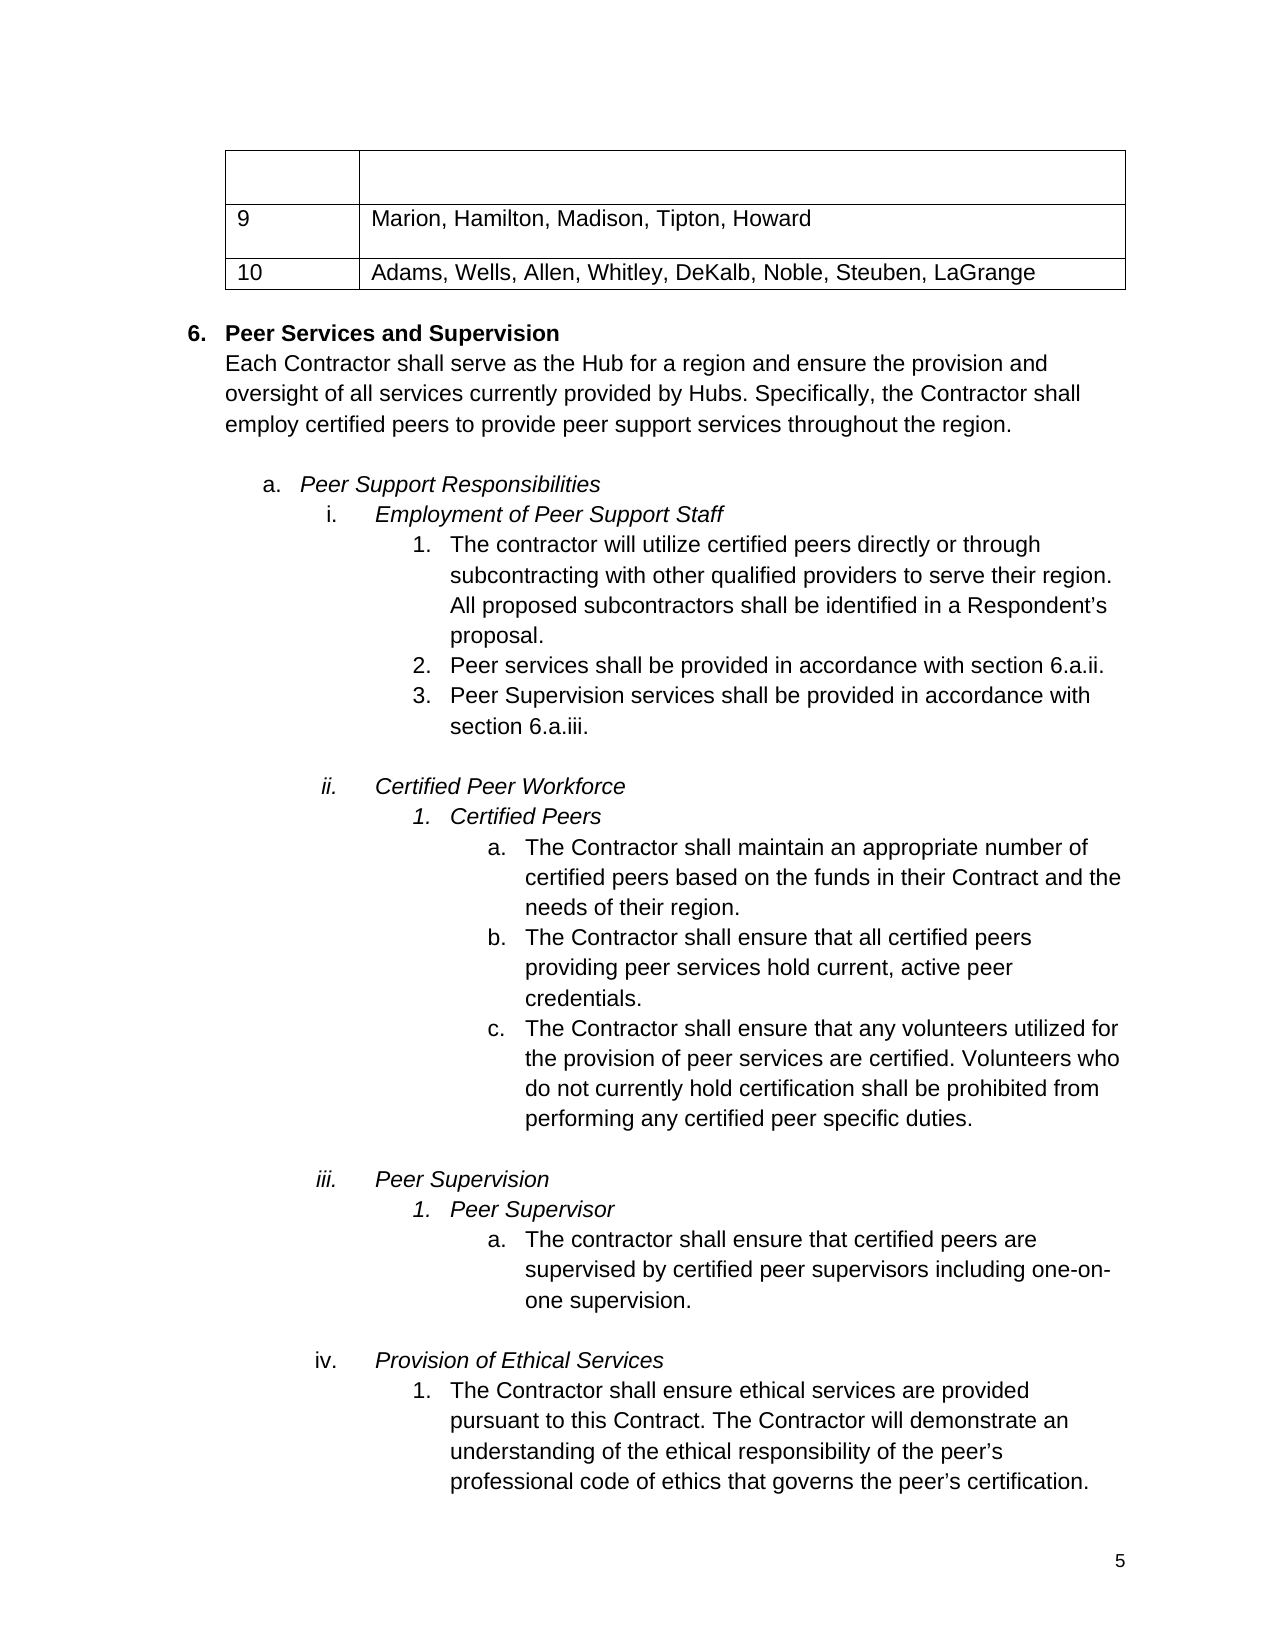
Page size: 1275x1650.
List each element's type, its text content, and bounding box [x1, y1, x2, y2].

table_cell Adams, Wells, Allen, Whitley, DeKalb, Noble, Steuben, LaGrange [360, 259, 1125, 289]
list The contractor will utilize certified peers directly or through subcontracting with other qualified providers to serve their region. All proposed subcontractors shall be identified in a Respondent’s proposal. [412, 531, 1125, 648]
list Peer Support Responsibilities [262, 471, 1125, 497]
list Certified Peer Workforce [337, 773, 1125, 799]
table_cell Marion, Hamilton, Madison, Tipton, Howard [360, 205, 1125, 257]
list The Contractor shall ensure that any volunteers utilized for the provision of peer services are certified. Volunteers who do not currently hold certification shall be prohibited from performing any certified peer specific duties. [487, 1015, 1125, 1132]
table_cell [360, 151, 1125, 204]
list Certified Peers [412, 803, 1125, 830]
list Provision of Ethical Services [337, 1347, 1125, 1373]
text Each Contractor shall serve as the Hub for a region and ensure the provision and oversight of all services currently provided by Hubs. Specifically, the Contractor shall employ certified peers to provide peer support services throughout the region. [225, 350, 1125, 437]
list Peer Supervision [337, 1166, 1125, 1192]
list The Contractor shall maintain an appropriate number of certified peers based on the funds in their Contract and the needs of their region. [487, 833, 1125, 920]
list Peer Supervisor [412, 1196, 1125, 1222]
list Peer services shall be provided in accordance with section 6.a.ii. [412, 652, 1125, 679]
table_cell 8 [226, 151, 359, 204]
table_cell 10 [226, 259, 359, 289]
table_cell 9 [226, 205, 359, 257]
list Peer Supervision services shall be provided in accordance with section 6.a.iii. [412, 682, 1125, 739]
list Peer Services and Supervision [187, 320, 1125, 346]
list The Contractor shall ensure that all certified peers providing peer services hold current, active peer credentials. [487, 924, 1125, 1011]
list Employment of Peer Support Staff [337, 501, 1125, 528]
list The contractor shall ensure that certified peers are supervised by certified peer supervisors including one-on-one supervision. [487, 1226, 1125, 1313]
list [412, 1377, 1125, 1494]
